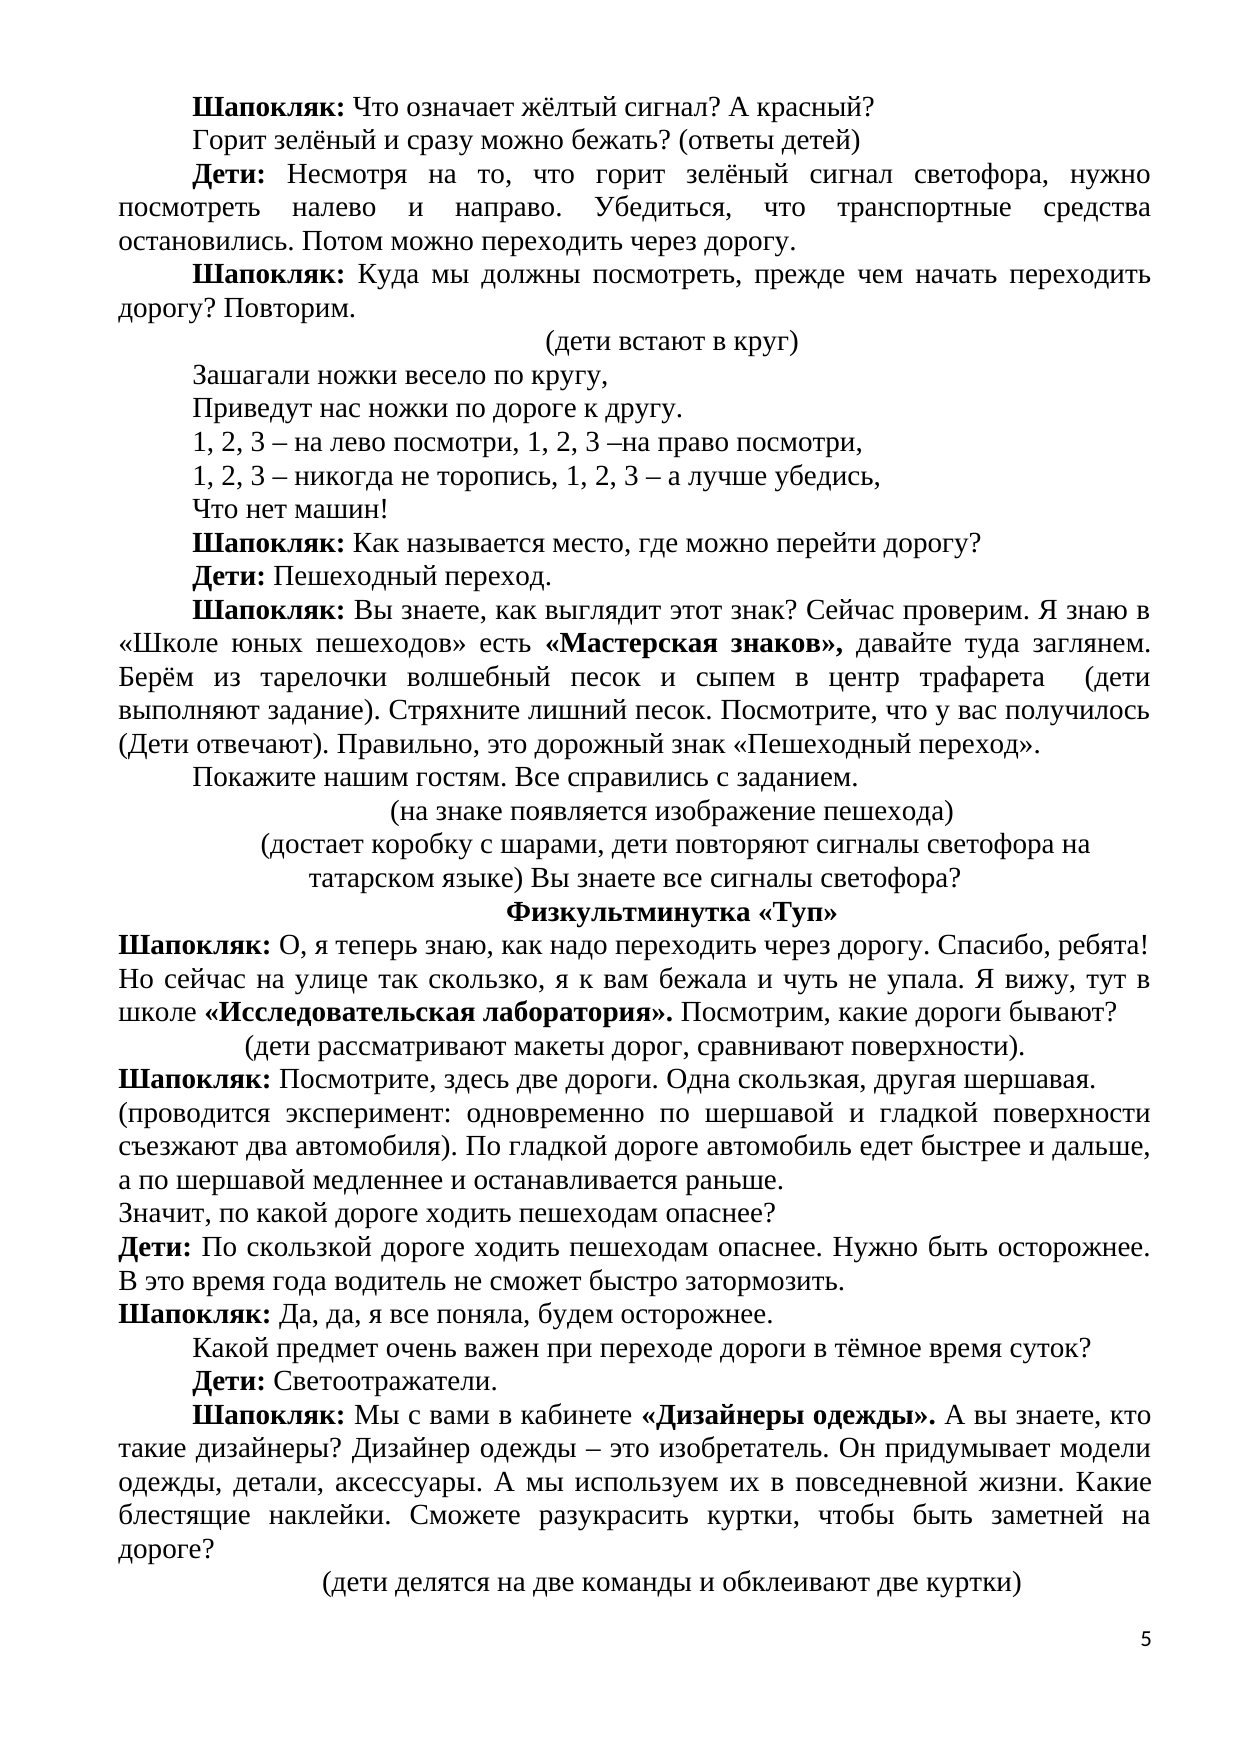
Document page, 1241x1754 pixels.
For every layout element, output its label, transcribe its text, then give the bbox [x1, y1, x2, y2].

text (проводится эксперимент: одновременно по шершавой и гладкой поверхности съезжают два автомобиля). По гладкой дороге автомобиль едет быстрее и дальше, а по шершавой медленнее и останавливается раньше. [118, 1095, 1152, 1196]
text Покажите нашим гостям. Все справились с заданием. [118, 759, 1152, 793]
text Но сейчас на улице так скользко, я к вам бежала и чуть не упала. Я вижу, тут в школе «Исследовательская лаборатория». Посмотрим, какие дороги бывают? [118, 961, 1152, 1028]
text Зашагали ножки весело по кругу, [118, 357, 1152, 391]
text Шапокляк: Посмотрите, здесь две дороги. Одна скользкая, другая шершавая. [118, 1061, 1152, 1095]
text Что нет машин! [118, 491, 1152, 525]
text Приведут нас ножки по дороге к другу. [118, 391, 1152, 424]
text (достает коробку с шарами, дети повторяют сигналы светофора на татарском языке) Вы знаете все сигналы светофора? [118, 827, 1152, 894]
text 1, 2, 3 – никогда не торопись, 1, 2, 3 – а лучше убедись, [118, 458, 1152, 491]
text Шапокляк: Вы знаете, как выглядит этот знак? Сейчас проверим. Я знаю в «Школе юных пешеходов» есть «Мастерская знаков», давайте туда заглянем. Берём из тарелочки волшебный песок и сыпем в центр трафарета (дети выполняют задание). Стряхните лишний песок. Посмотрите, что у вас получилось (Дети отвечают). Правильно, это дорожный знак «Пешеходный переход». [118, 592, 1152, 759]
text (дети встают в круг) [118, 323, 1152, 357]
text Шапокляк: Что означает жёлтый сигнал? А красный? [118, 89, 1152, 122]
text Дети: Светоотражатели. [118, 1363, 1152, 1397]
text Шапокляк: Как называется место, где можно перейти дорогу? [118, 525, 1152, 558]
text Шапокляк: О, я теперь знаю, как надо переходить через дорогу. Спасибо, ребята! [118, 927, 1152, 961]
text Шапокляк: Да, да, я все поняла, будем осторожнее. [118, 1296, 1152, 1330]
text Значит, по какой дороге ходить пешеходам опаснее? [118, 1196, 1152, 1229]
text (дети делятся на две команды и обклеивают две куртки) [118, 1564, 1152, 1598]
text (дети рассматривают макеты дорог, сравнивают поверхности). [118, 1028, 1152, 1061]
text (на знаке появляется изображение пешехода) [118, 793, 1152, 827]
text Шапокляк: Мы с вами в кабинете «Дизайнеры одежды». А вы знаете, кто такие дизайнеры? Дизайнер одежды – это изобретатель. Он придумывает модели одежды, детали, аксессуары. А мы используем их в повседневной жизни. Какие блестящие наклейки. Сможете разукрасить куртки, чтобы быть заметней на дороге? [118, 1464, 1152, 1564]
text Какой предмет очень важен при переходе дороги в тёмное время суток? [118, 1330, 1152, 1363]
text Дети: Пешеходный переход. [118, 558, 1152, 592]
text Шапокляк: Мы с вами в кабинете «Дизайнеры одежды». А вы знаете, кто такие дизайнеры? Дизайнер одежды – это изобретатель. Он придумывает модели одежды, детали, аксессуары. А мы используем их в повседневной жизни. Какие блестящие наклейки. Сможете разукрасить куртки, чтобы быть заметней на дороге? [118, 1397, 1152, 1464]
text Дети: По скользкой дороге ходить пешеходам опаснее. Нужно быть осторожнее. В это время года водитель не сможет быстро затормозить. [118, 1229, 1152, 1296]
text 1, 2, 3 – на лево посмотри, 1, 2, 3 –на право посмотри, [118, 424, 1152, 458]
text Шапокляк: Куда мы должны посмотреть, прежде чем начать переходить дорогу? Повторим. [118, 256, 1152, 323]
text Физкультминутка «Туп» [118, 894, 1152, 927]
text Горит зелёный и сразу можно бежать? (ответы детей) [118, 122, 1152, 156]
text Дети: Несмотря на то, что горит зелёный сигнал светофора, нужно посмотреть налево и направо. Убедиться, что транспортные средства остановились. Потом можно переходить через дорогу. [118, 156, 1152, 256]
